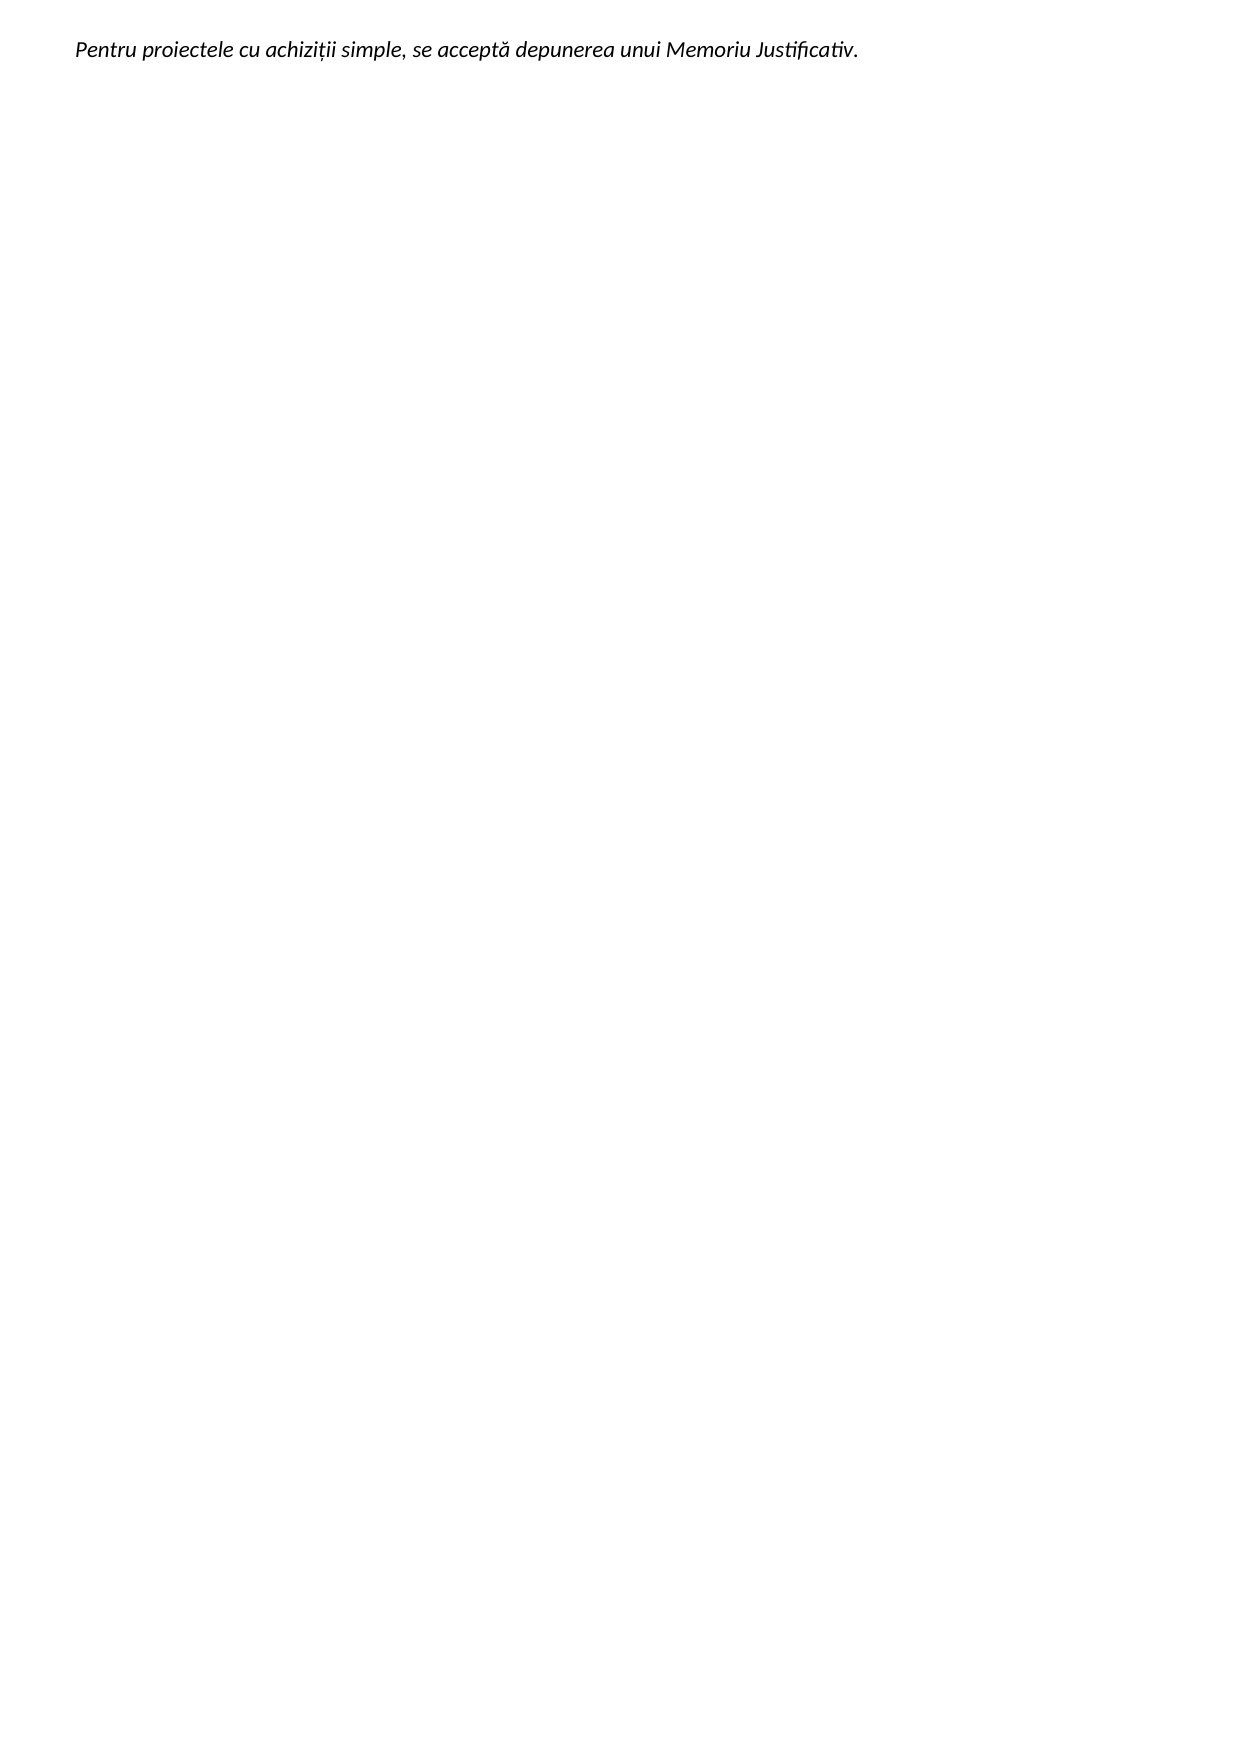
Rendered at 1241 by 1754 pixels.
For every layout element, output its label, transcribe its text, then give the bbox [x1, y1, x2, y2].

text Pentru proiectele cu achiziții simple, se acceptă depunerea unui Memoriu Justificativ. [75, 35, 1165, 63]
